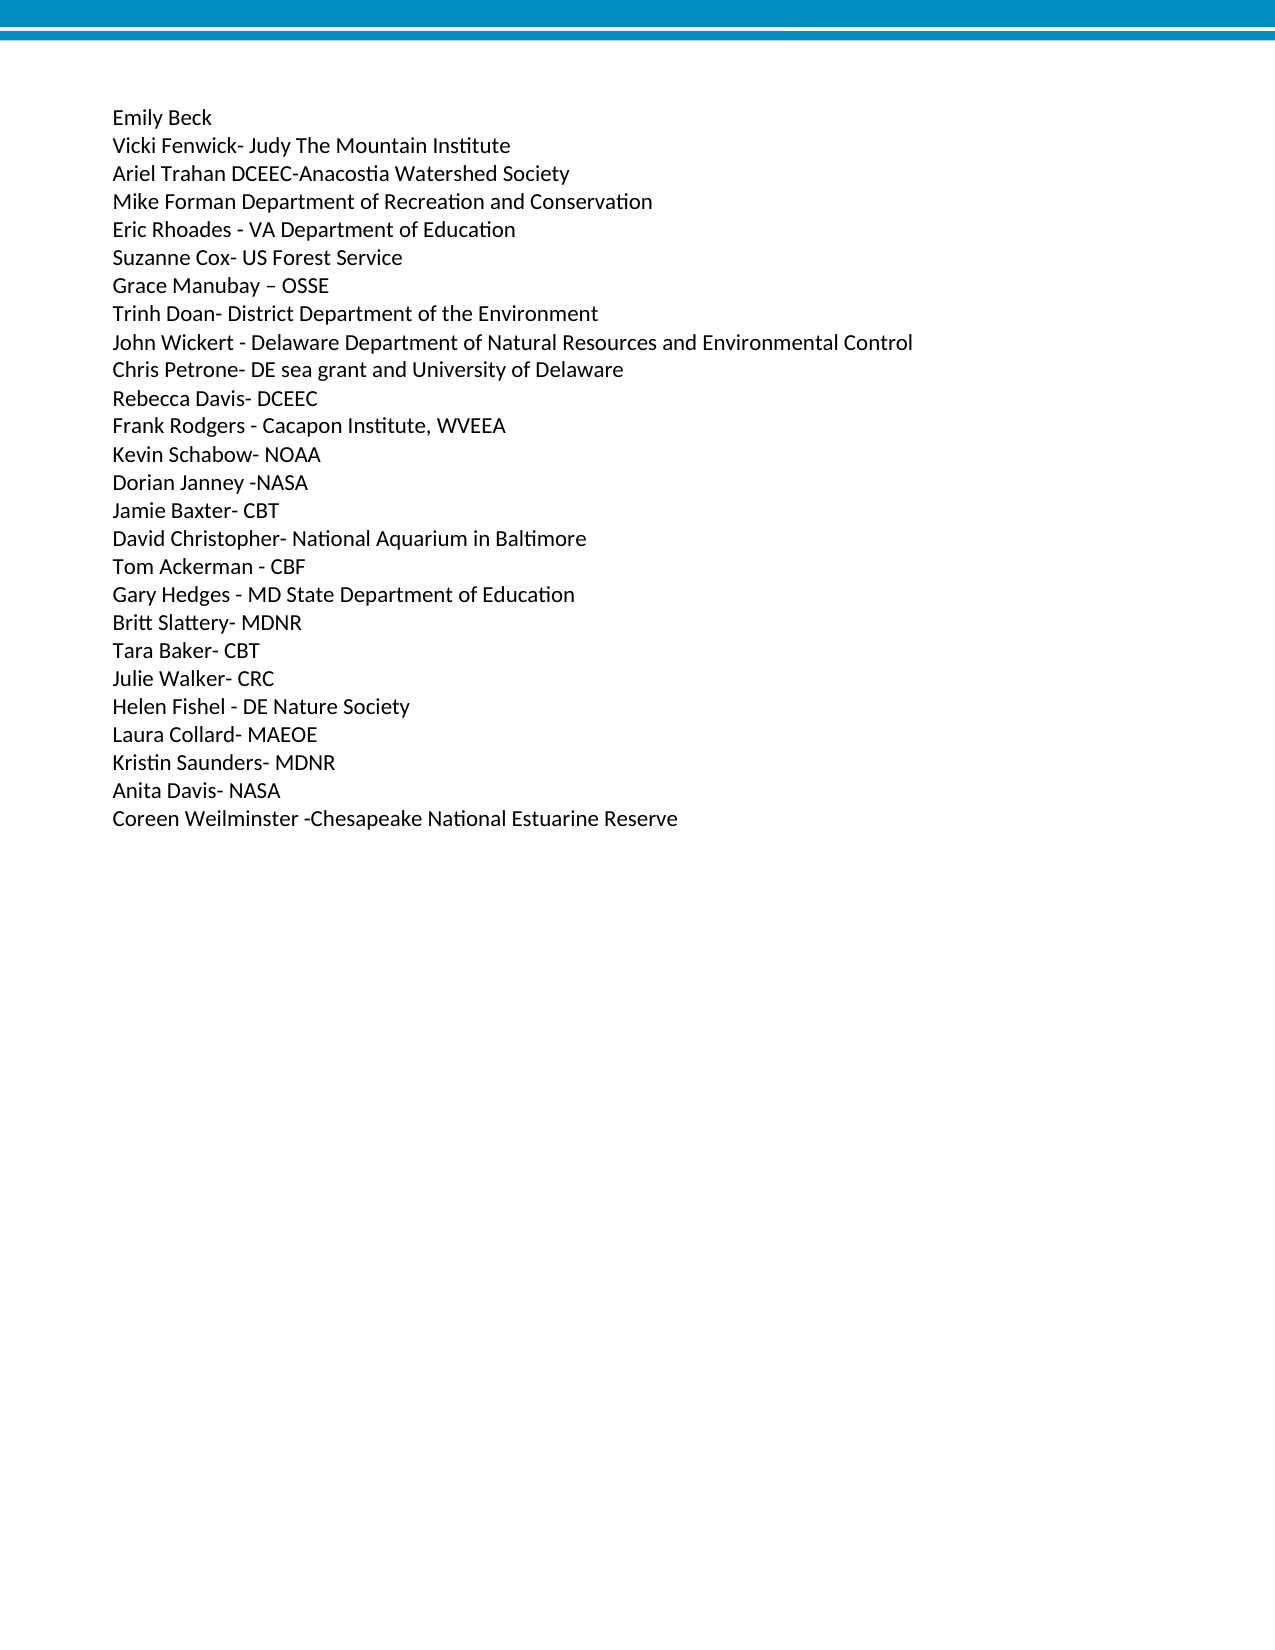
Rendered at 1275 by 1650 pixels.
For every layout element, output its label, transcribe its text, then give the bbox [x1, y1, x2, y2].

text David Christopher- National Aquarium in Baltimore [112, 524, 1162, 552]
text Tara Baker- CBT [112, 636, 1162, 664]
text Laura Collard- MAEOE [112, 720, 1162, 748]
text Kevin Schabow- NOAA [112, 440, 1162, 468]
text Vicki Fenwick- Judy The Mountain Institute [112, 131, 1162, 159]
text Dorian Janney -NASA [112, 468, 1162, 496]
text Kristin Saunders- MDNR [112, 748, 1162, 776]
text Britt Slattery- MDNR [112, 608, 1162, 636]
text Trinh Doan- District Department of the Environment [112, 299, 1162, 328]
text Mike Forman Department of Recreation and Conservation [112, 187, 1162, 216]
text Coreen Weilminster -Chesapeake National Estuarine Reserve [112, 804, 1162, 832]
text Emily Beck [112, 103, 1162, 131]
text Helen Fishel - DE Nature Society [112, 692, 1162, 720]
text Frank Rodgers - Cacapon Institute, WVEEA [112, 412, 1162, 440]
text Grace Manubay – OSSE [112, 272, 1162, 299]
text Chris Petrone- DE sea grant and University of Delaware [112, 356, 1162, 384]
text Anita Davis- NASA [112, 776, 1162, 804]
text Gary Hedges - MD State Department of Education [112, 580, 1162, 608]
text Eric Rhoades - VA Department of Education [112, 216, 1162, 243]
text Ariel Trahan DCEEC-Anacostia Watershed Society [112, 159, 1162, 187]
text Suzanne Cox- US Forest Service [112, 243, 1162, 272]
text Rebecca Davis- DCEEC [112, 384, 1162, 412]
text Jamie Baxter- CBT [112, 496, 1162, 524]
text Julie Walker- CRC [112, 664, 1162, 692]
text Tom Ackerman - CBF [112, 552, 1162, 580]
text John Wickert - Delaware Department of Natural Resources and Environmental Control [112, 328, 1162, 356]
